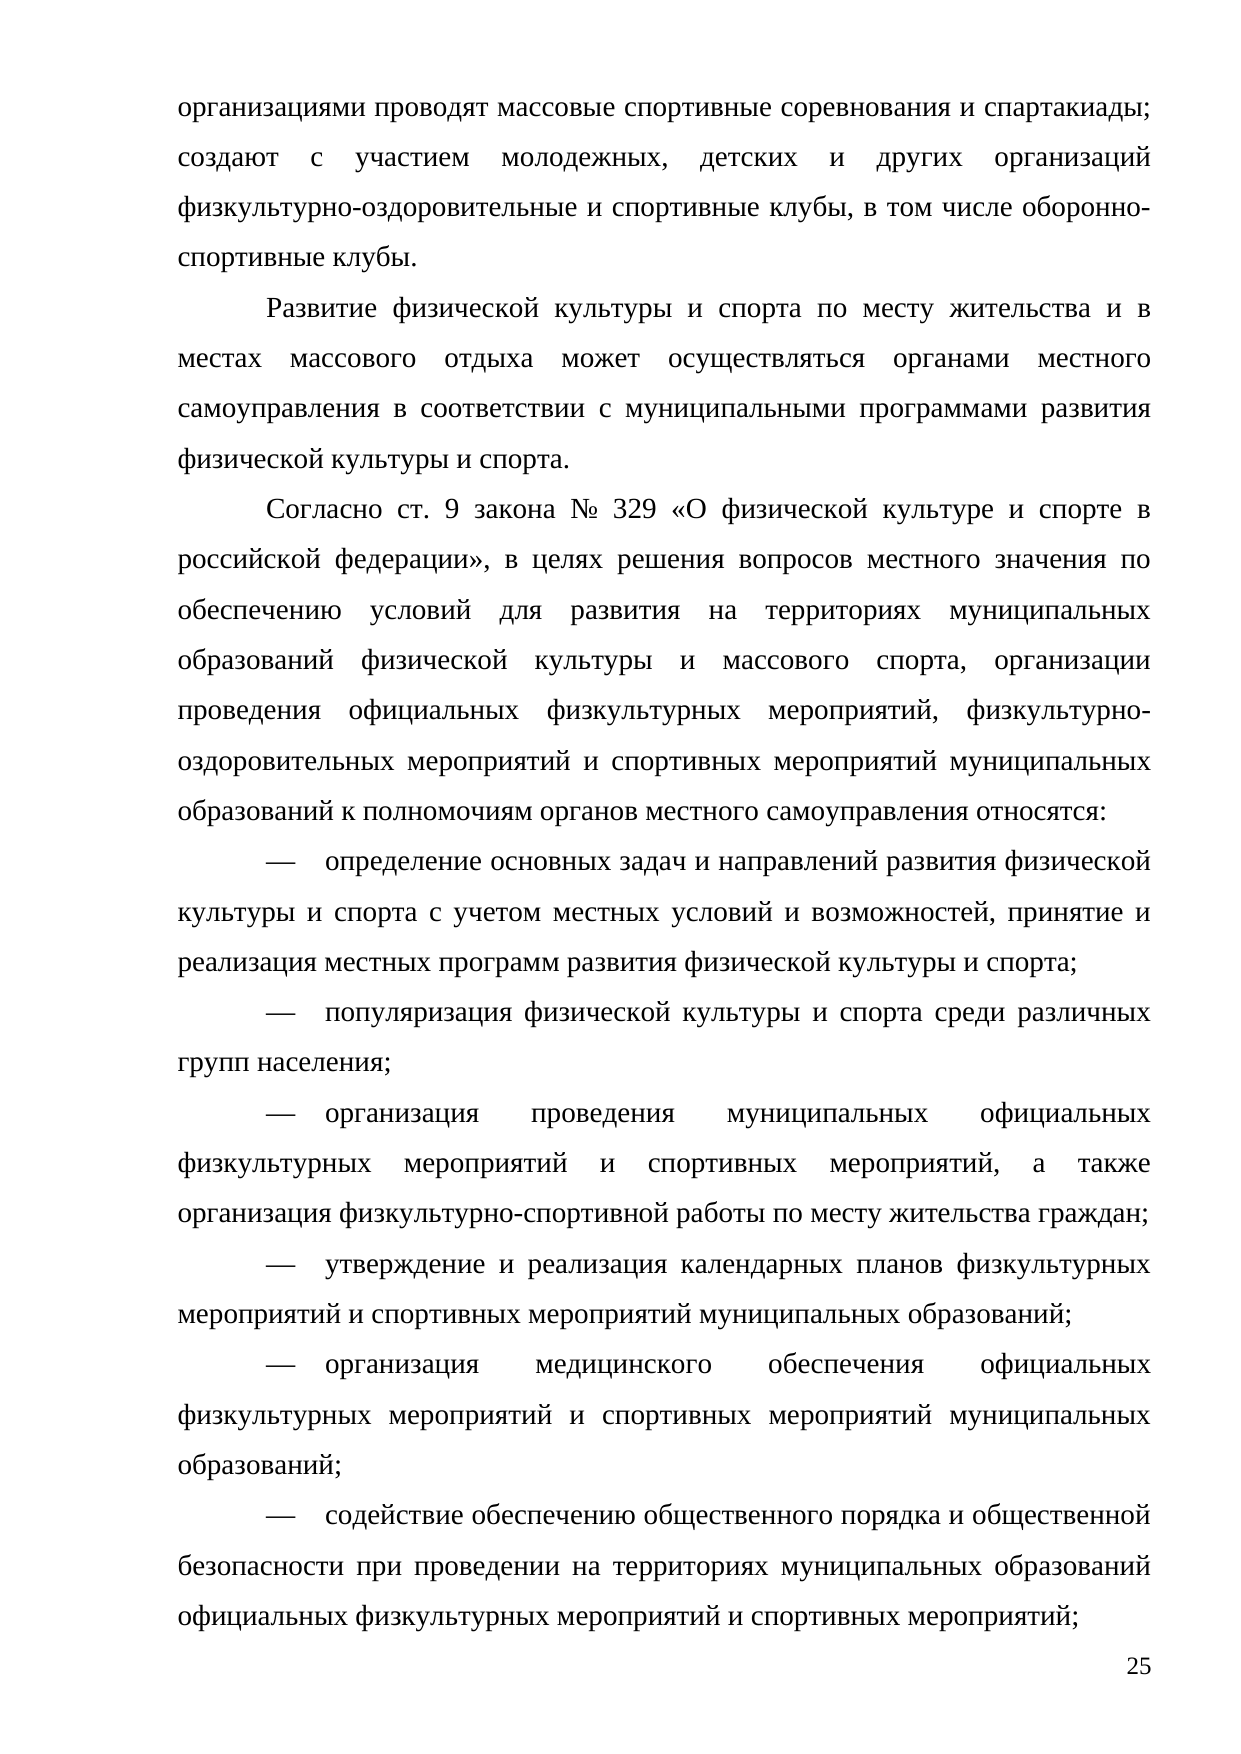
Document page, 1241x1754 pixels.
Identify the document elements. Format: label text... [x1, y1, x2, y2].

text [177, 89, 1152, 273]
list популяризация физической культуры и спорта среди различных групп населения; [177, 994, 1152, 1078]
list утверждение и реализация календарных планов физкультурных мероприятий и спортивных мероприятий муниципальных образований; [177, 1246, 1152, 1330]
list организация проведения муниципальных официальных физкультурных мероприятий и спортивных мероприятий, а также организация физкультурно-спортивной работы по месту жительства граждан; [177, 1095, 1152, 1229]
list определение основных задач и направлений развития физической культуры и спорта с учетом местных условий и возможностей, принятие и реализация местных программ развития физической культуры и спорта; [177, 843, 1152, 977]
list организация медицинского обеспечения официальных физкультурных мероприятий и спортивных мероприятий муниципальных образований; [177, 1346, 1152, 1481]
text Развитие физической культуры и спорта по месту жительства и в местах массового отдыха может осуществляться органами местного самоуправления в соответствии с муниципальными программами развития физической культуры и спорта. [177, 290, 1152, 474]
list содействие обеспечению общественного порядка и общественной безопасности при проведении на территориях муниципальных образований официальных физкультурных мероприятий и спортивных мероприятий; [177, 1497, 1152, 1632]
text Согласно ст. 9 закона № 329 «О физической культуре и спорте в российской федерации», в целях решения вопросов местного значения по обеспечению условий для развития на территориях муниципальных образований физической культуры и массового спорта, организации проведения официальных физкультурных мероприятий, физкультурно-оздоровительных мероприятий и спортивных мероприятий муниципальных образований к полномочиям органов местного самоуправления относятся: [177, 491, 1152, 827]
